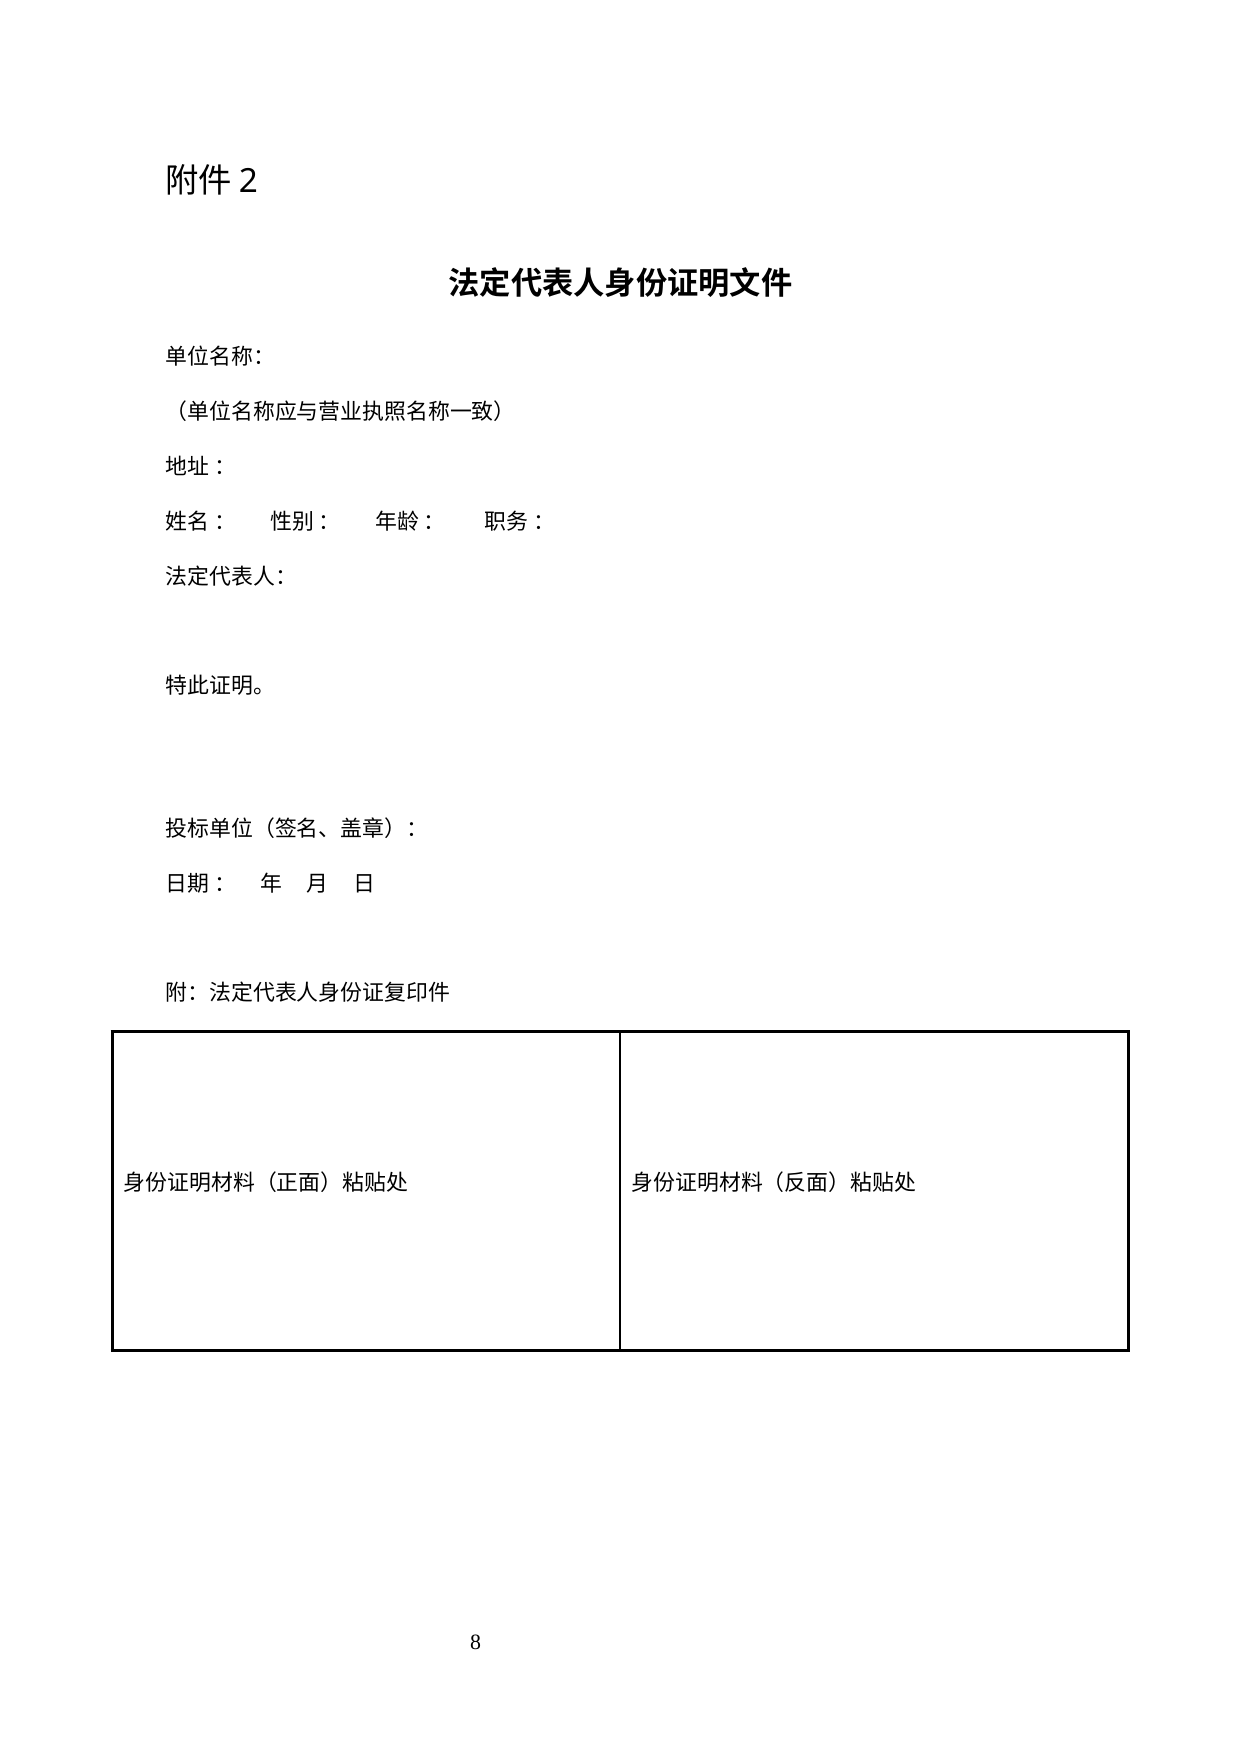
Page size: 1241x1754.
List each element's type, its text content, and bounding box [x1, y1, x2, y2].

text 投标单位（签名、盖章）： [165, 810, 1075, 843]
text 特此证明。 [165, 668, 1075, 701]
table_header 身份证明材料（反面）粘贴处 [621, 1033, 1127, 1349]
text 地址 ： [165, 448, 1075, 481]
text 附：法定代表人身份证复印件 [165, 975, 1075, 1007]
text 姓名 ： 性别 ： 年龄 ： 职务 ： [165, 503, 1075, 536]
text 附件2 [165, 146, 1075, 211]
text 日期 ： 年 月 日 [165, 865, 1075, 898]
text 单位名称： [165, 338, 1075, 371]
text （单位名称应与营业执照名称一致） [165, 393, 1075, 426]
text 法定代表人： [165, 558, 1075, 591]
text 法定代表人身份证明文件 [165, 248, 1075, 313]
table_header 身份证明材料（正面）粘贴处 [114, 1033, 619, 1349]
